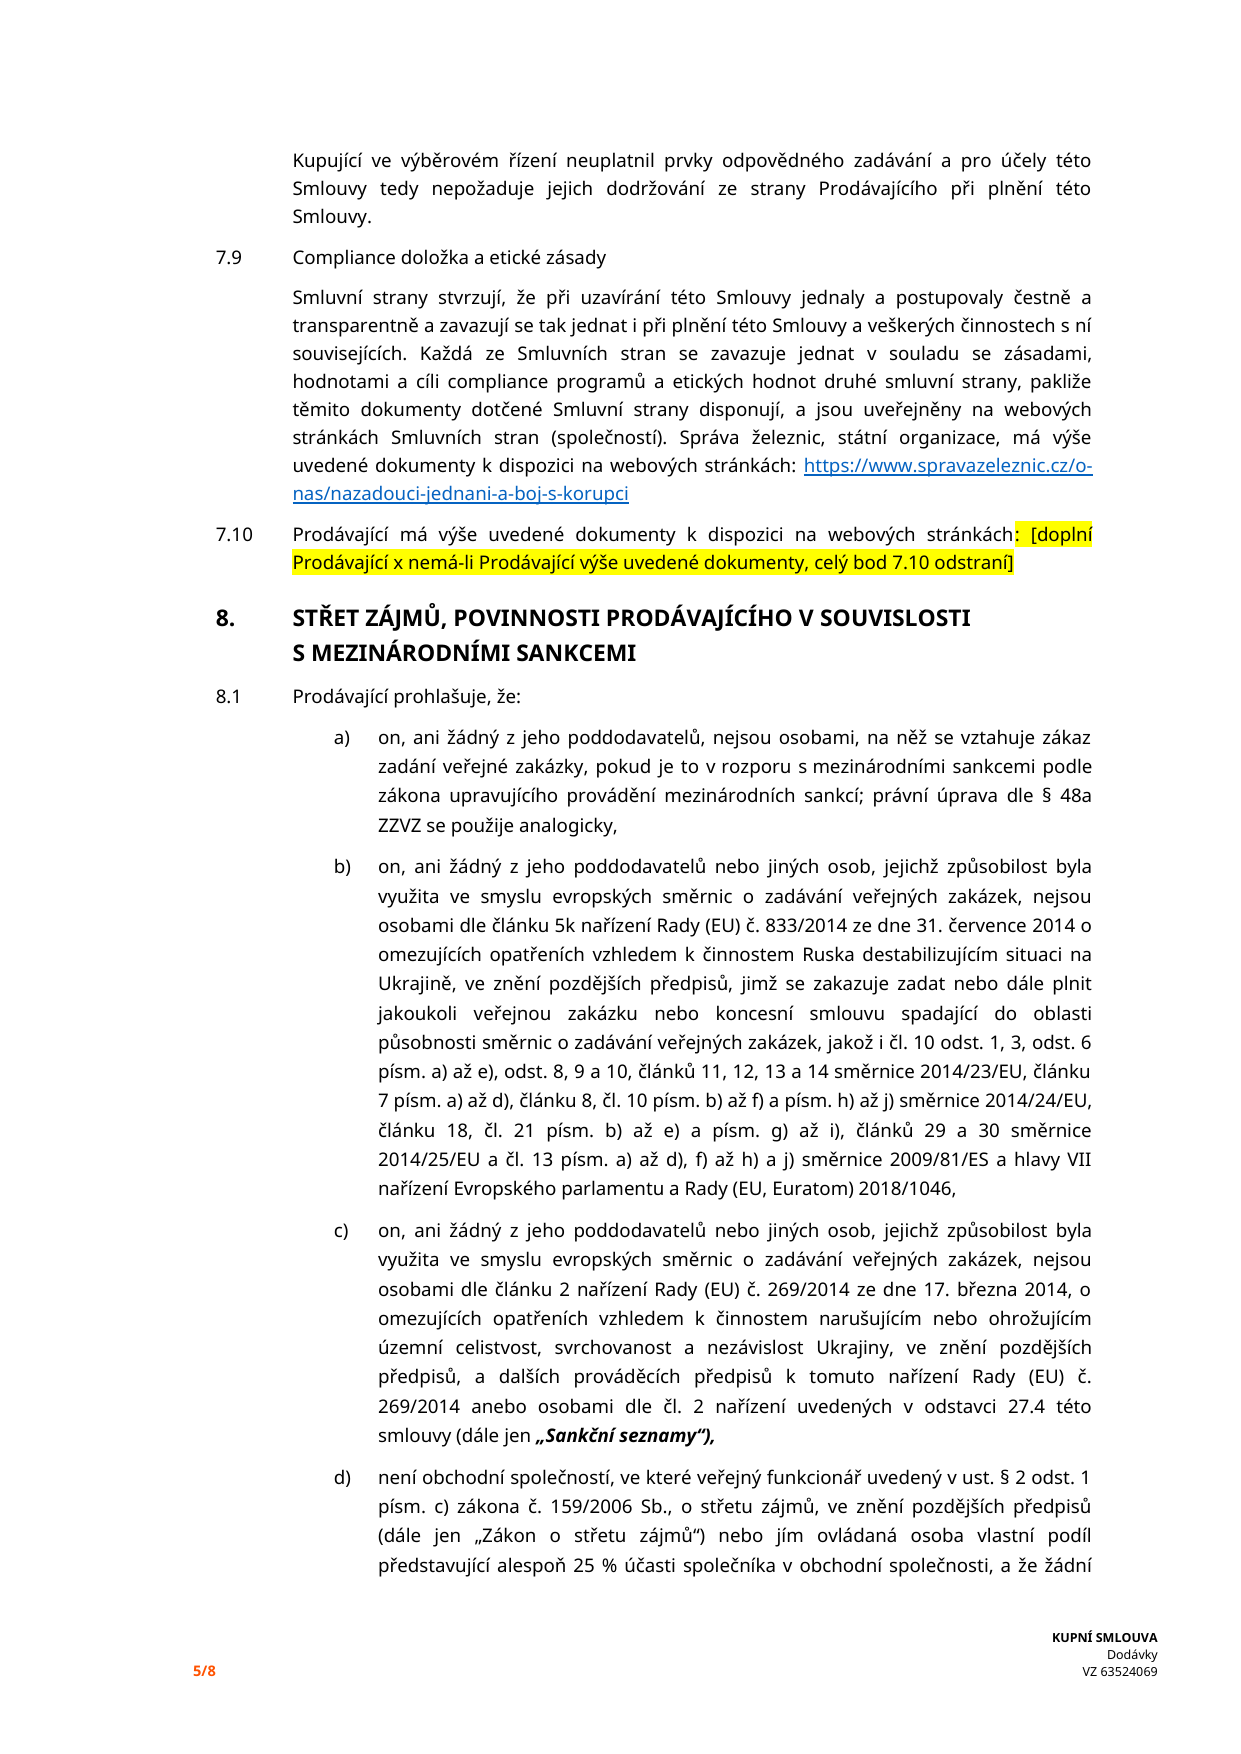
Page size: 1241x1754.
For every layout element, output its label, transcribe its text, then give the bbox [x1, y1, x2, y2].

text STŘET ZÁJMŮ, POVINNOSTI prodávajícího V SOUVISLOSTI S MEZINÁRODNÍMI SANKCEMI [216, 602, 1093, 668]
text Compliance doložka a etické zásady [216, 244, 1093, 269]
text Prodávající má výše uvedené dokumenty k dispozici na webových stránkách: [doplní Prodávající x nemá-li Prodávající výše uvedené dokumenty, celý bod 7.10 odstraní] [216, 521, 1093, 575]
text on, ani žádný z jeho poddodavatelů nebo jiných osob, jejichž způsobilost byla využita ve smyslu evropských směrnic o zadávání veřejných zakázek, nejsou osobami dle článku 2 nařízení Rady (EU) č. 269/2014 ze dne 17. března 2014, o omezujících opatřeních vzhledem k činnostem narušujícím nebo ohrožujícím územní celistvost, svrchovanost a nezávislost Ukrajiny, ve znění pozdějších předpisů, a dalších prováděcích předpisů k tomuto nařízení Rady (EU) č. 269/2014 anebo osobami dle čl. 2 nařízení uvedených v odstavci 27.4 této smlouvy (dále jen „Sankční seznamy“), [334, 1217, 1093, 1448]
list Kupující ve výběrovém řízení neuplatnil prvky odpovědného zadávání a pro účely této Smlouvy tedy nepožaduje jejich dodržování ze strany Prodávajícího při plnění této Smlouvy. [292, 147, 1093, 229]
list Prodávající prohlašuje, že: [216, 683, 1093, 709]
text on, ani žádný z jeho poddodavatelů nebo jiných osob, jejichž způsobilost byla využita ve smyslu evropských směrnic o zadávání veřejných zakázek, nejsou osobami dle článku 5k nařízení Rady (EU) č. 833/2014 ze dne 31. července 2014 o omezujících opatřeních vzhledem k činnostem Ruska destabilizujícím situaci na Ukrajině, ve znění pozdějších předpisů, jimž se zakazuje zadat nebo dále plnit jakoukoli veřejnou zakázku nebo koncesní smlouvu spadající do oblasti působnosti směrnic o zadávání veřejných zakázek, jakož i čl. 10 odst. 1, 3, odst. 6 písm. a) až e), odst. 8, 9 a 10, článků 11, 12, 13 a 14 směrnice 2014/23/EU, článku 7 písm. a) až d), článku 8, čl. 10 písm. b) až f) a písm. h) až j) směrnice 2014/24/EU, článku 18, čl. 21 písm. b) až e) a písm. g) až i), článků 29 a 30 směrnice 2014/25/EU a čl. 13 písm. a) až d), f) až h) a j) směrnice 2009/81/ES a hlavy VII nařízení Evropského parlamentu a Rady (EU, Euratom) 2018/1046, [334, 854, 1093, 1201]
text on, ani žádný z jeho poddodavatelů, nejsou osobami, na něž se vztahuje zákaz zadání veřejné zakázky, pokud je to v rozporu s mezinárodními sankcemi podle zákona upravujícího provádění mezinárodních sankcí; právní úprava dle § 48a ZZVZ se použije analogicky, [334, 724, 1093, 837]
list Smluvní strany stvrzují, že při uzavírání této Smlouvy jednaly a postupovaly čestně a transparentně a zavazují se tak jednat i při plnění této Smlouvy a veškerých činnostech s ní souvisejících. Každá ze Smluvních stran se zavazuje jednat v souladu se zásadami, hodnotami a cíli compliance programů a etických hodnot druhé smluvní strany, pakliže těmito dokumenty dotčené Smluvní strany disponují, a jsou uveřejněny na webových stránkách Smluvních stran (společností). Správa železnic, státní organizace, má výše uvedené dokumenty k dispozici na webových stránkách: https://www.spravazeleznic.cz/o-nas/nazadouci-jednani-a-boj-s-korupci [292, 284, 1093, 506]
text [334, 1464, 1093, 1577]
